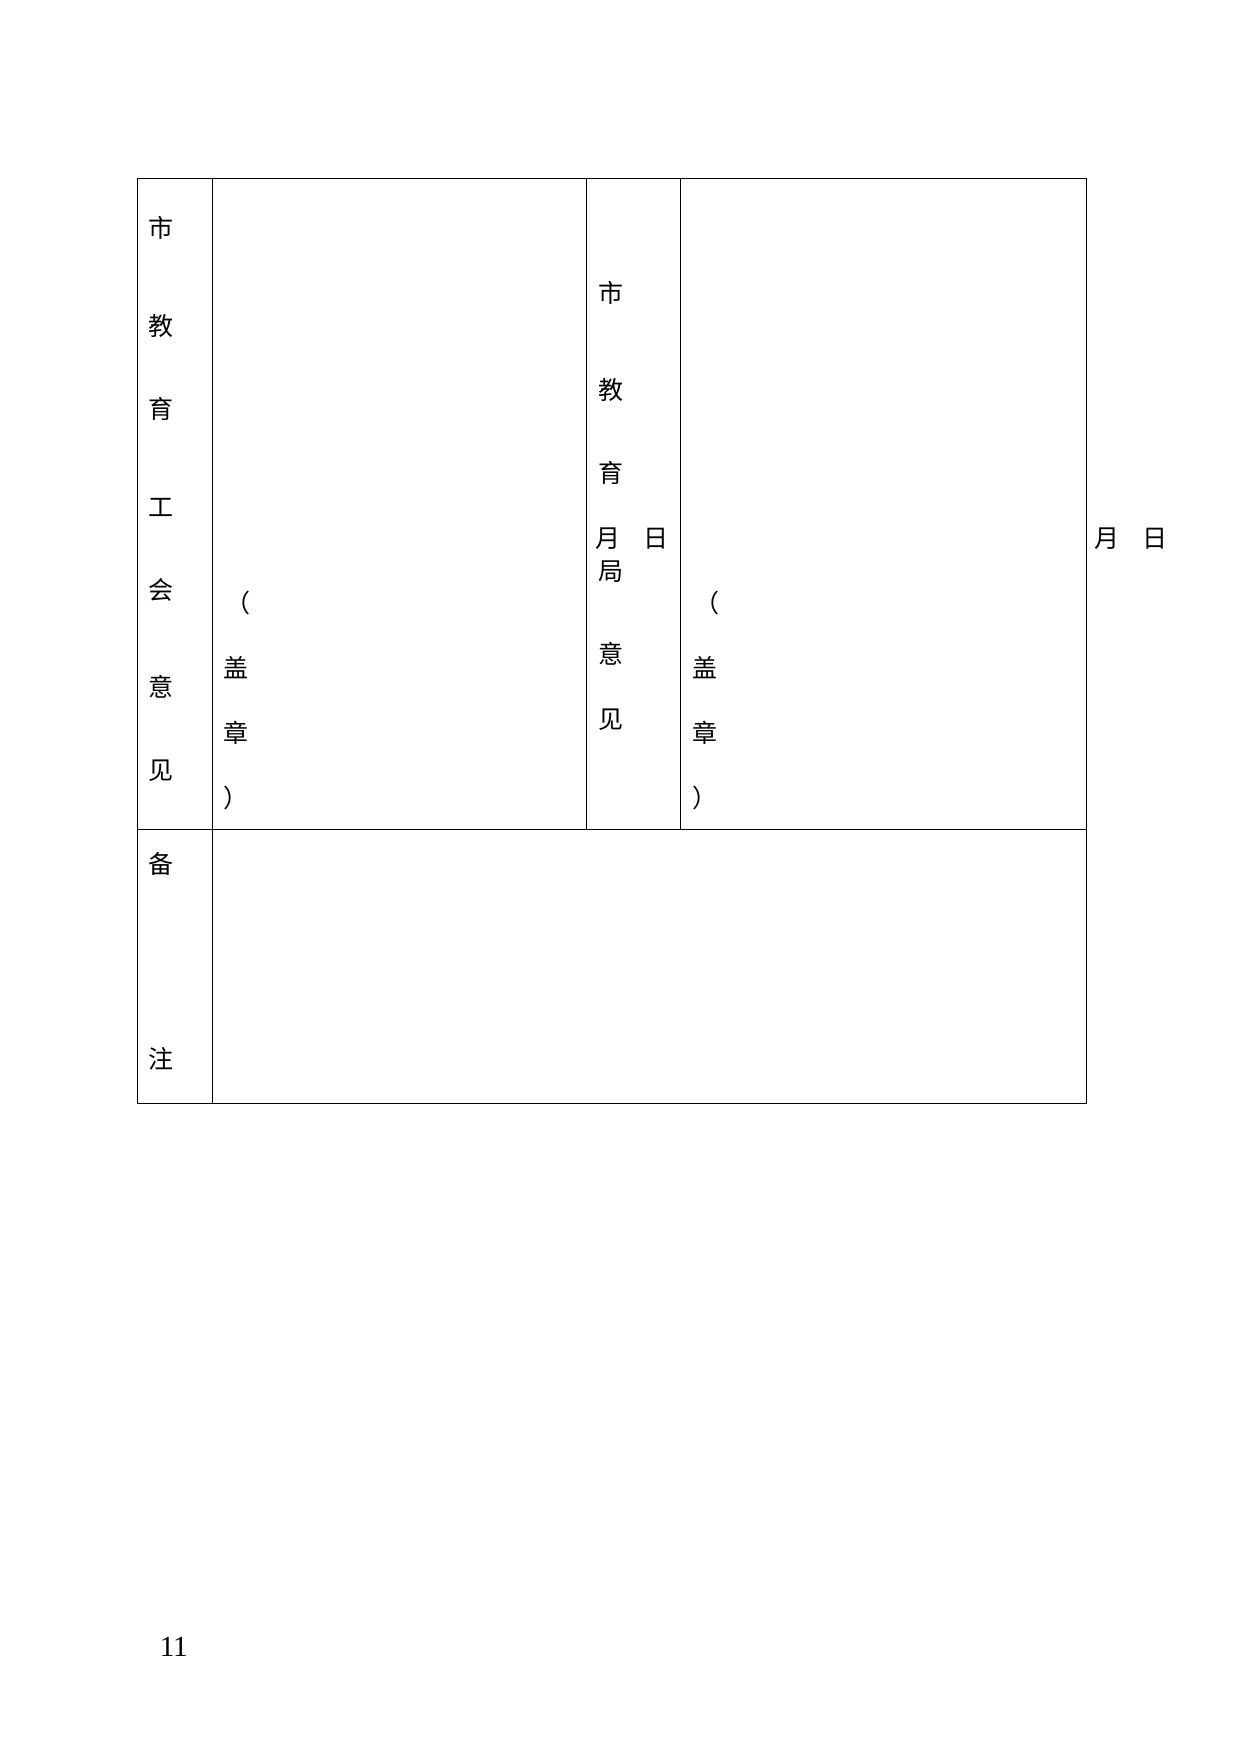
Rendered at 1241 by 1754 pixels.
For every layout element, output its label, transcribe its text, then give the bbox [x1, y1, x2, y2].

table_cell 备 注 [138, 830, 212, 1103]
table_cell [213, 830, 1086, 1103]
table_cell 市教 育工 会意 见 [138, 179, 212, 829]
table_cell 市教 育局 意见 [587, 179, 680, 829]
table_cell 年 月 日 （盖章） [213, 179, 586, 829]
table_cell 年 月 日 （盖章） [681, 179, 1086, 829]
